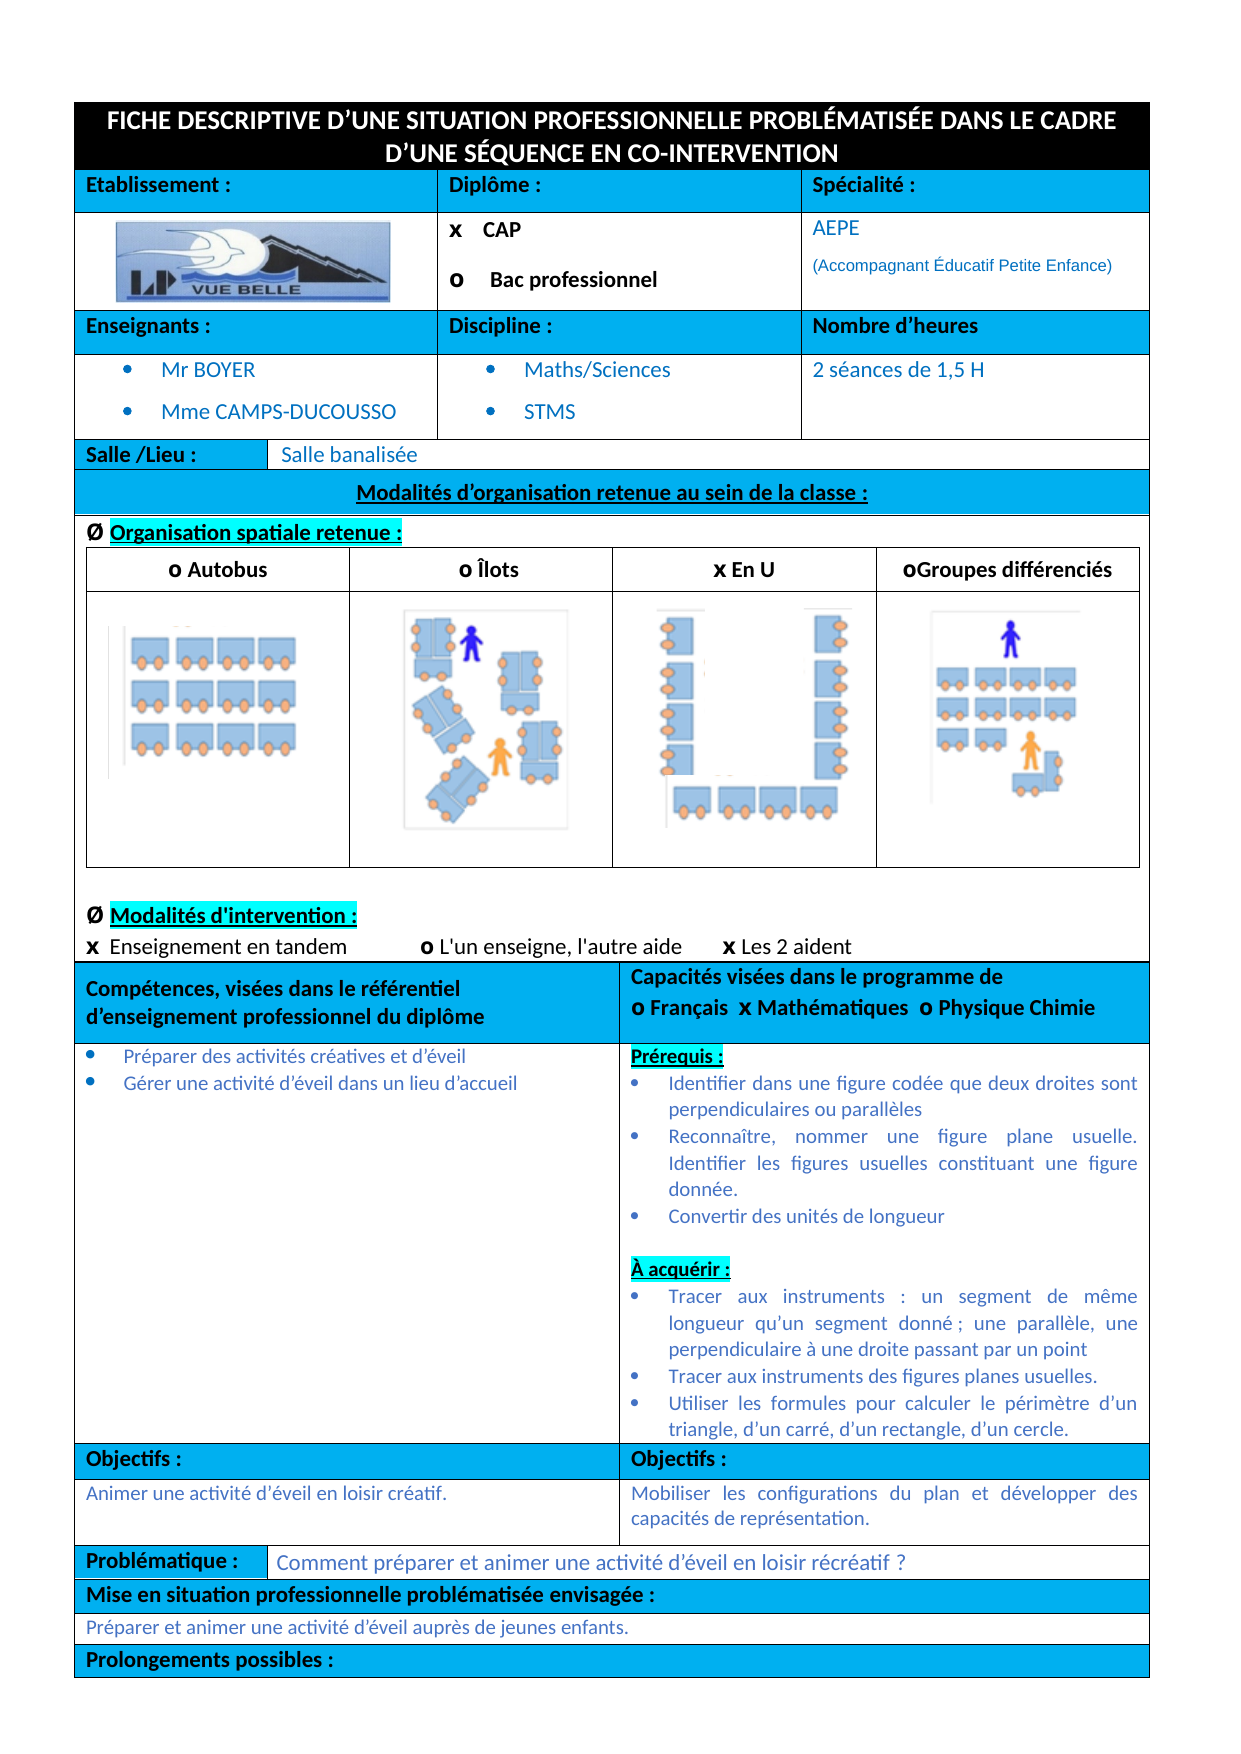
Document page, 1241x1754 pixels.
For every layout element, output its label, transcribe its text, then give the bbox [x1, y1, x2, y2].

table_cell Capacités visées dans le programme de o Français x Mathématiques o Physique Chimie [620, 963, 1149, 1043]
table_cell Maths/Sciences STMS [438, 355, 801, 439]
table_cell Prérequis : Identifier dans une figure codée que deux droites sont perpendiculaires ou parallèles Reconnaître, nommer une figure plane usuelle. Identifier les figures usuelles constituant une figure donnée. Convertir des unités de longueur À acquérir : Tracer aux instruments : un segment de même longueur qu’un segment donné ; une parallèle, une perpendiculaire à une droite passant par un point Tracer aux instruments des figures planes usuelles. Utiliser les formules pour calculer le périmètre d’un triangle, d’un carré, d’un rectangle, d’un cercle. [620, 1044, 1149, 1443]
table_cell Salle /Lieu : [75, 440, 267, 469]
table_cell Diplôme : [438, 170, 801, 212]
table_cell Modalités d’organisation retenue au sein de la classe : [75, 470, 1149, 514]
table_cell x CAP o Bac professionnel [438, 213, 801, 310]
table_cell Spécialité : [802, 170, 1149, 212]
table_cell Animer une activité d’éveil en loisir créatif. [75, 1480, 619, 1545]
table_cell Enseignants : [75, 311, 437, 354]
picture [905, 608, 1113, 814]
table_cell Discipline : [438, 311, 801, 354]
table_cell Mobiliser les configurations du plan et développer des capacités de représentation. [620, 1480, 1149, 1545]
table_cell Ø Organisation spatiale retenue : Ø Modalités d'intervention : x Enseignement en tandem o L'un enseigne, l'autre aide x Les 2 aident [75, 516, 1149, 961]
table_cell Mise en situation professionnelle problématisée envisagée : [75, 1580, 1149, 1613]
table_cell Objectifs : [620, 1444, 1149, 1479]
table_cell Nombre d’heures [802, 311, 1149, 354]
table_cell Préparer des activités créatives et d’éveil Gérer une activité d’éveil dans un lieu d’accueil [75, 1044, 619, 1443]
table_header FICHE DESCRIPTIVE D’UNE SITUATION PROFESSIONNELLE PROBLÉMATISÉE DANS LE CADRE D’UNE SÉQUENCE EN CO-INTERVENTION [75, 103, 1149, 169]
table_cell 2 séances de 1,5 H [802, 355, 1149, 439]
table_cell Préparer et animer une activité d’éveil auprès de jeunes enfants. [75, 1614, 1149, 1644]
table_cell Prolongements possibles : [75, 1645, 1149, 1677]
table_cell AEPE (Accompagnant Éducatif Petite Enfance) [802, 213, 1149, 310]
table_cell Comment préparer et animer une activité d’éveil en loisir récréatif ? [268, 1546, 1149, 1578]
picture [656, 608, 853, 828]
picture [115, 220, 391, 303]
table_cell Salle banalisée [268, 440, 1149, 469]
table_cell Mr BOYER Mme CAMPS-DUCOUSSO [75, 355, 437, 439]
table_cell Etablissement : [75, 170, 437, 212]
table_cell Objectifs : [75, 1444, 619, 1479]
table_cell Compétences, visées dans le référentiel d’enseignement professionnel du diplôme [75, 963, 619, 1043]
picture [107, 626, 320, 779]
table_cell [75, 213, 437, 310]
table_cell Problématique : [75, 1546, 267, 1578]
picture [381, 601, 587, 832]
